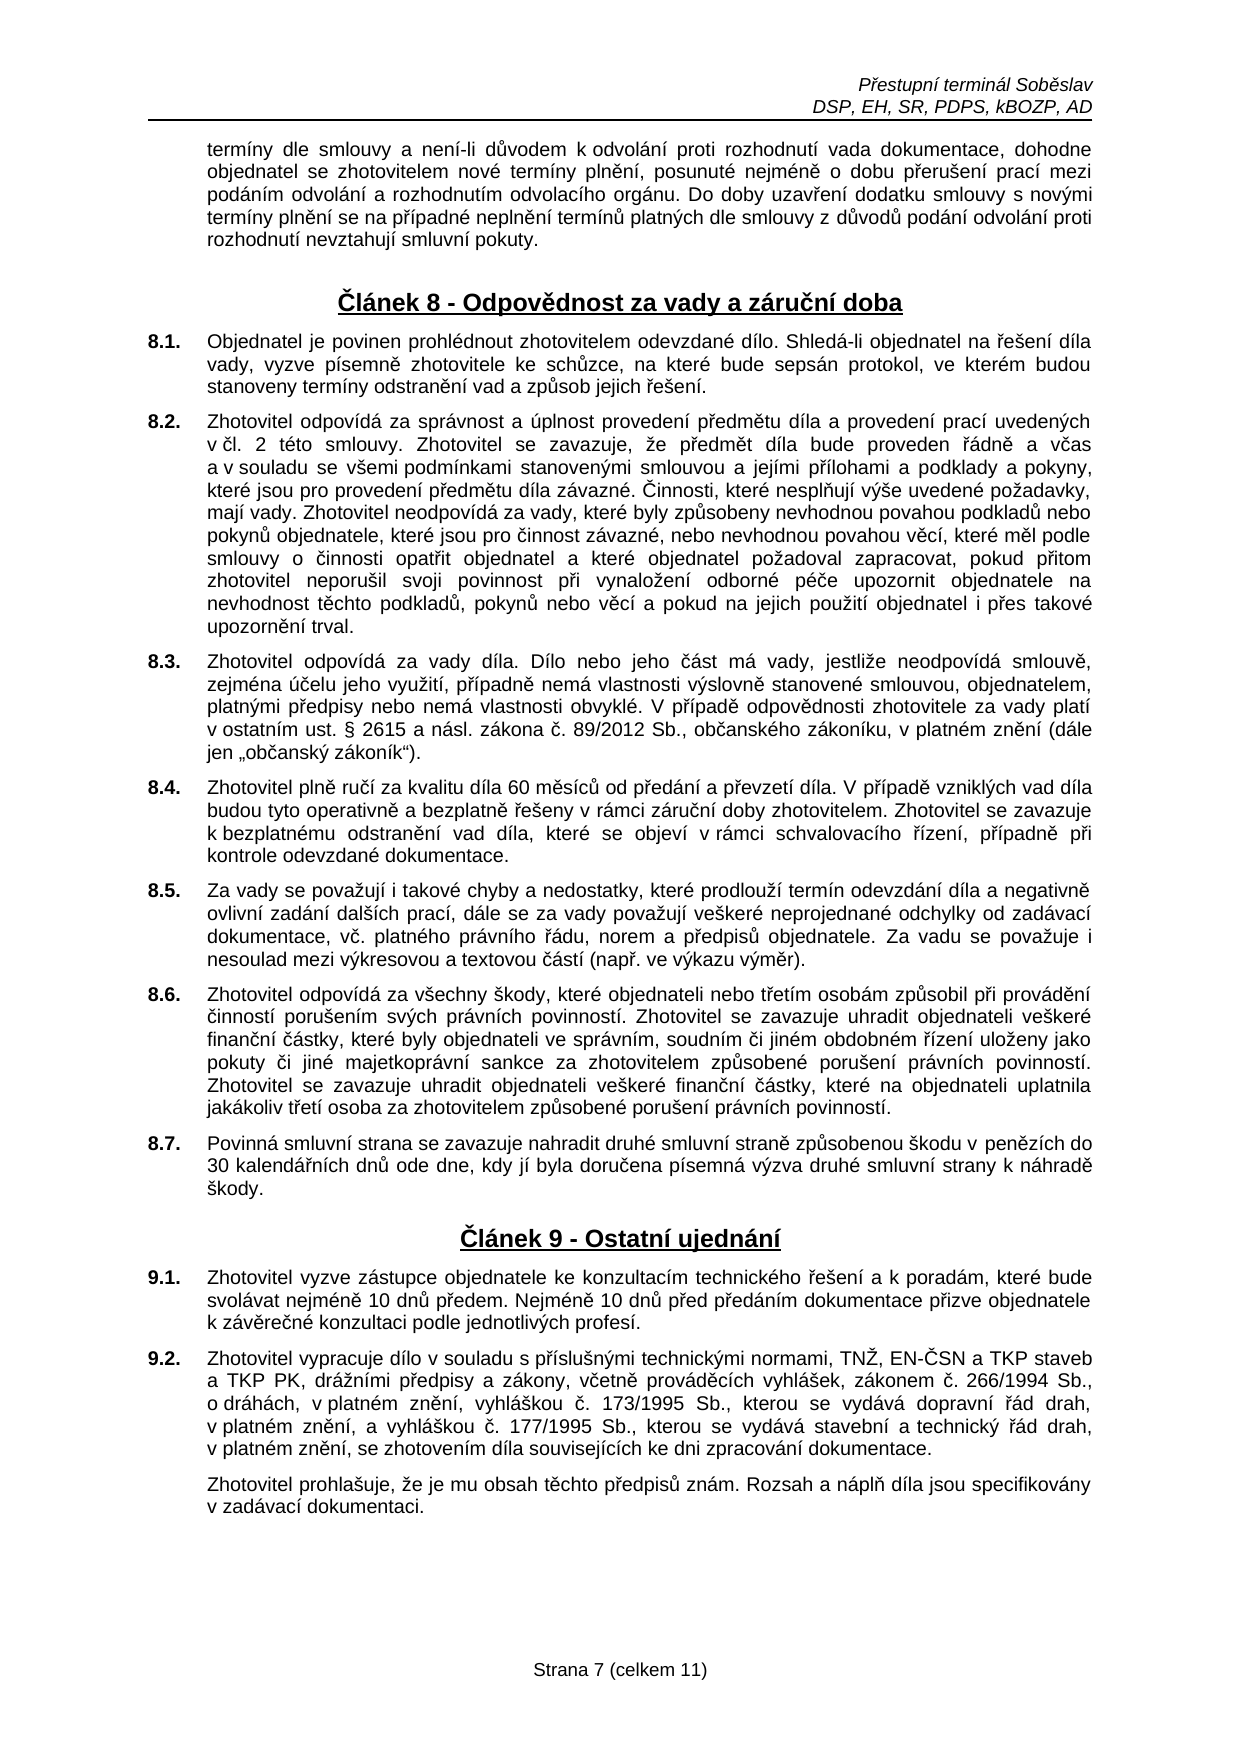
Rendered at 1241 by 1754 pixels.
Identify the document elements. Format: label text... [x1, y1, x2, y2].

subtitle Článek 9 - Ostatní ujednání [148, 1224, 1092, 1253]
text 9.1. Zhotovitel vyzve zástupce objednatele ke konzultacím technického řešení a k poradám, které bude svolávat nejméně 10 dnů předem. Nejméně 10 dnů před předáním dokumentace přizve objednatele k závěrečné konzultaci podle jednotlivých profesí. [148, 1266, 1092, 1334]
subtitle Zhotovitel odpovídá za vady díla. Dílo nebo jeho část má vady, jestliže neodpovídá smlouvě, zejména účelu jeho využití, případně nemá vlastnosti výslovně stanovené smlouvou, objednatelem, platnými předpisy nebo nemá vlastnosti obvyklé. V případě odpovědnosti zhotovitele za vady platí v ostatním ust. § 2615 a násl. zákona č. 89/2012 Sb., občanského zákoníku, v platném znění (dále jen „občanský zákoník“). [148, 650, 1092, 763]
text 8.4. Zhotovitel plně ručí za kvalitu díla 60 měsíců od předání a převzetí díla. V případě vzniklých vad díla budou tyto operativně a bezplatně řešeny v rámci záruční doby zhotovitelem. Zhotovitel se zavazuje k bezplatnému odstranění vad díla, které se objeví v rámci schvalovacího řízení, případně při kontrole odevzdané dokumentace. [148, 776, 1092, 867]
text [148, 137, 1092, 251]
subtitle Článek 8 - Odpovědnost za vady a záruční doba [148, 288, 1092, 317]
subtitle Povinná smluvní strana se zavazuje nahradit druhé smluvní straně způsobenou škodu v penězích do 30 kalendářních dnů ode dne, kdy jí byla doručena písemná výzva druhé smluvní strany k náhradě škody. [148, 1131, 1092, 1199]
text 9.2. Zhotovitel vypracuje dílo v souladu s příslušnými technickými normami, TNŽ, EN-ČSN a TKP staveb a TKP PK, drážními předpisy a zákony, včetně prováděcích vyhlášek, zákonem č. 266/1994 Sb., o dráhách, v platném znění, vyhláškou č. 173/1995 Sb., kterou se vydává dopravní řád drah, v platném znění, a vyhláškou č. 177/1995 Sb., kterou se vydává stavební a technický řád drah, v platném znění, se zhotovením díla souvisejících ke dni zpracování dokumentace. [148, 1346, 1092, 1460]
text 8.5. Za vady se považují i takové chyby a nedostatky, které prodlouží termín odevzdání díla a negativně ovlivní zadání dalších prací, dále se za vady považují veškeré neprojednané odchylky od zadávací dokumentace, vč. platného právního řádu, norem a předpisů objednatele. Za vadu se považuje i nesoulad mezi výkresovou a textovou částí (např. ve výkazu výměr). [148, 879, 1092, 970]
text 8.6. Zhotovitel odpovídá za všechny škody, které objednateli nebo třetím osobám způsobil při provádění činností porušením svých právních povinností. Zhotovitel se zavazuje uhradit objednateli veškeré finanční částky, které byly objednateli ve správním, soudním či jiném obdobném řízení uloženy jako pokuty či jiné majetkoprávní sankce za zhotovitelem způsobené porušení právních povinností. Zhotovitel se zavazuje uhradit objednateli veškeré finanční částky, které na objednateli uplatnila jakákoliv třetí osoba za zhotovitelem způsobené porušení právních povinností. [148, 983, 1092, 1119]
subtitle 8.2. Zhotovitel odpovídá za správnost a úplnost provedení předmětu díla a provedení prací uvedených v čl. 2 této smlouvy. Zhotovitel se zavazuje, že předmět díla bude proveden řádně a včas a v souladu se všemi podmínkami stanovenými smlouvou a jejími přílohami a podklady a pokyny, které jsou pro provedení předmětu díla závazné. Činnosti, které nesplňují výše uvedené požadavky, mají vady. Zhotovitel neodpovídá za vady, které byly způsobeny nevhodnou povahou podkladů nebo pokynů objednatele, které jsou pro činnost závazné, nebo nevhodnou povahou věcí, které měl podle smlouvy o činnosti opatřit objednatel a které objednatel požadoval zapracovat, pokud přitom zhotovitel neporušil svoji povinnost při vynaložení odborné péče upozornit objednatele na nevhodnost těchto podkladů, pokynů nebo věcí a pokud na jejich použití objednatel i přes takové upozornění trval. [148, 410, 1092, 637]
text 8.1. Objednatel je povinen prohlédnout zhotovitelem odevzdané dílo. Shledá-li objednatel na řešení díla vady, vyzve písemně zhotovitele ke schůzce, na které bude sepsán protokol, ve kterém budou stanoveny termíny odstranění vad a způsob jejich řešení. [148, 330, 1092, 398]
text Zhotovitel prohlašuje, že je mu obsah těchto předpisů znám. Rozsah a náplň díla jsou specifikovány v zadávací dokumentaci. [207, 1472, 1092, 1518]
